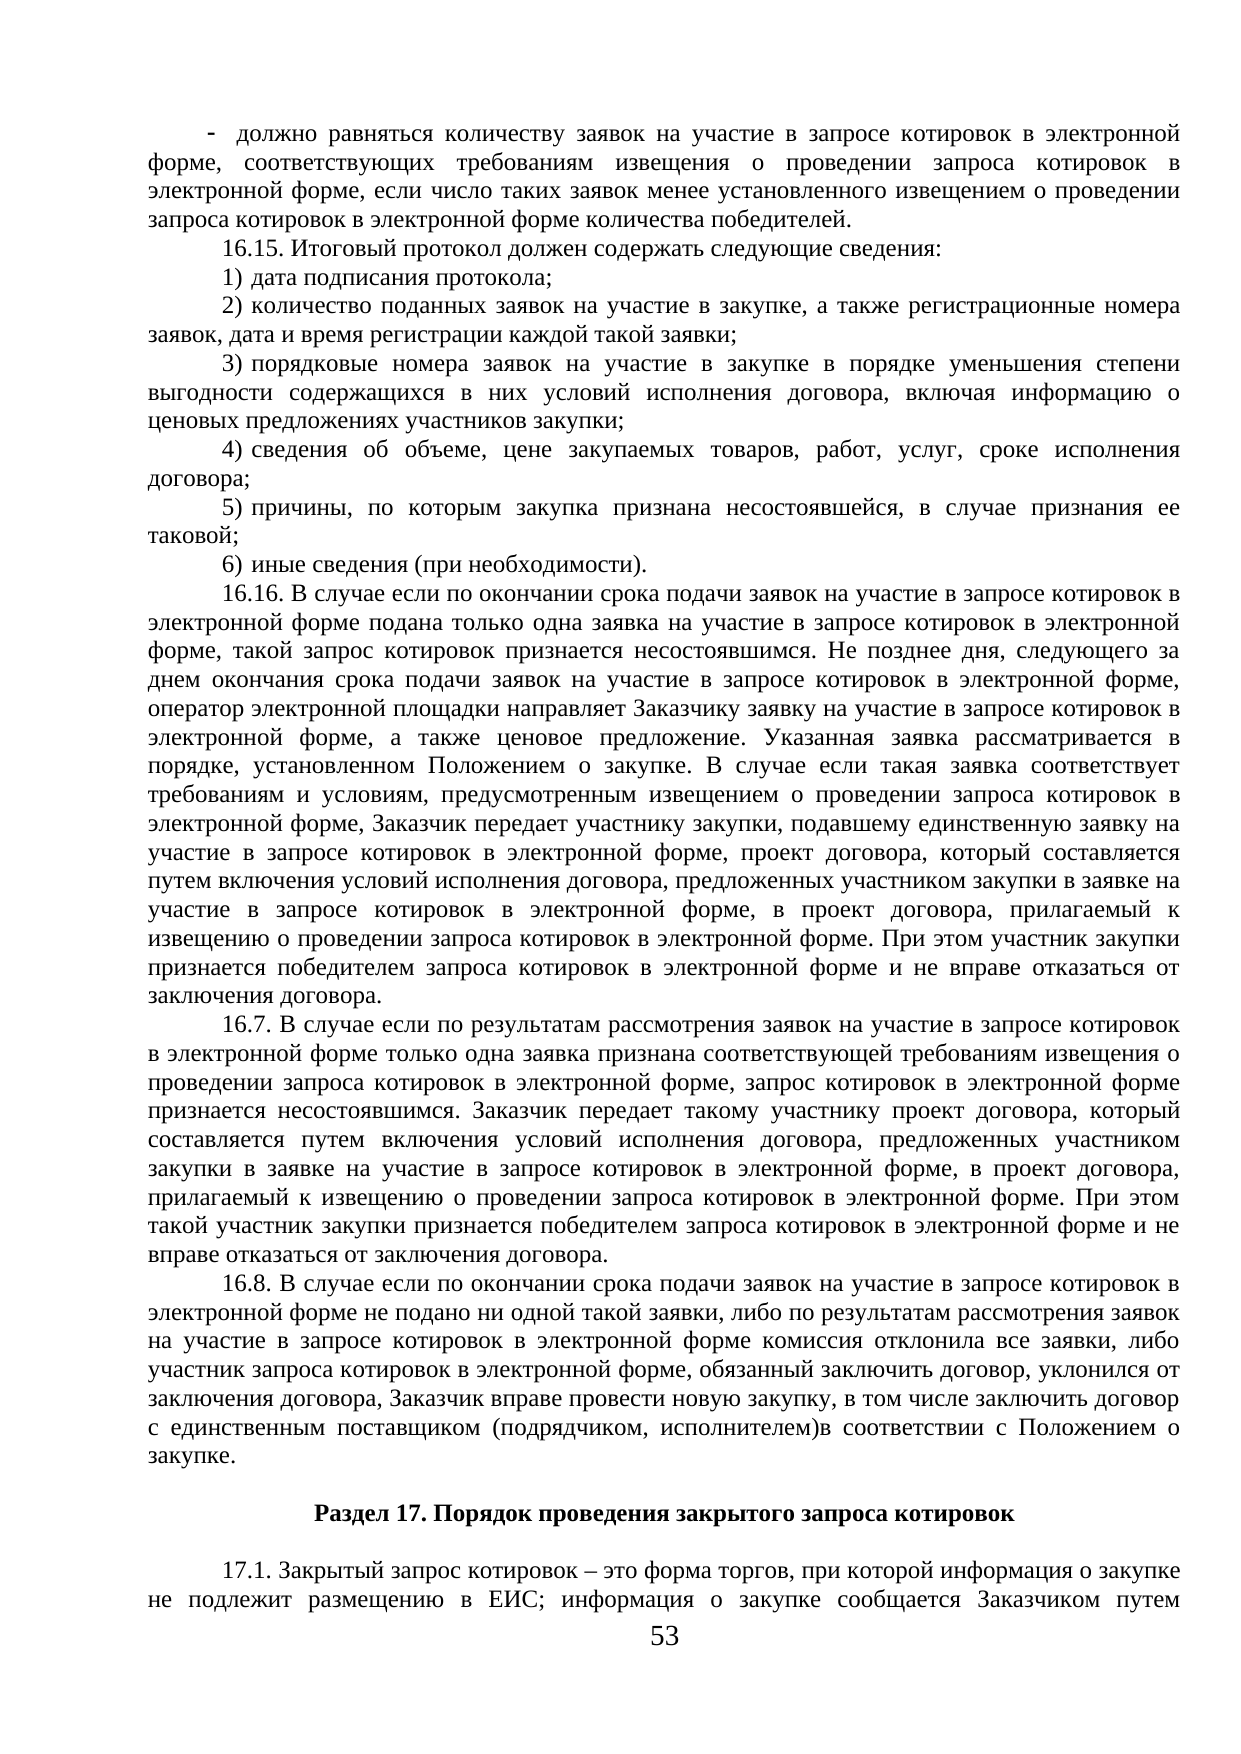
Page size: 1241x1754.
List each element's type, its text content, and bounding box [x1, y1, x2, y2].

text 16.16. В случае если по окончании срока подачи заявок на участие в запросе котировок в электронной форме подана только одна заявка на участие в запросе котировок в электронной форме, такой запрос котировок признается несостоявшимся. Не позднее дня, следующего за днем окончания срока подачи заявок на участие в запросе котировок в электронной форме, оператор электронной площадки направляет Заказчику заявку на участие в запросе котировок в электронной форме, а также ценовое предложение. Указанная заявка рассматривается в порядке, установленном Положением о закупке. В случае если такая заявка соответствует требованиям и условиям, предусмотренным извещением о проведении запроса котировок в электронной форме, Заказчик передает участнику закупки, подавшему единственную заявку на участие в запросе котировок в электронной форме, проект договора, который составляется путем включения условий исполнения договора, предложенных участником закупки в заявке на участие в запросе котировок в электронной форме, в проект договора, прилагаемый к извещению о проведении запроса котировок в электронной форме. При этом участник закупки признается победителем запроса котировок в электронной форме и не вправе отказаться от заключения договора. [148, 578, 1181, 1009]
list дата подписания протокола; [148, 262, 1181, 291]
text Раздел 17. Порядок проведения закрытого запроса котировок [148, 1498, 1181, 1527]
list порядковые номера заявок на участие в закупке в порядке уменьшения степени выгодности содержащихся в них условий исполнения договора, включая информацию о ценовых предложениях участников закупки; [148, 348, 1181, 434]
text 16.7. В случае если по результатам рассмотрения заявок на участие в запросе котировок в электронной форме только одна заявка признана соответствующей требованиям извещения о проведении запроса котировок в электронной форме, запрос котировок в электронной форме признается несостоявшимся. Заказчик передает такому участнику проект договора, который составляется путем включения условий исполнения договора, предложенных участником закупки в заявке на участие в запросе котировок в электронной форме, в проект договора, прилагаемый к извещению о проведении запроса котировок в электронной форме. При этом такой участник закупки признается победителем запроса котировок в электронной форме и не вправе отказаться от заключения договора. [148, 1009, 1181, 1268]
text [148, 1556, 1181, 1613]
text 16.15. Итоговый протокол должен содержать следующие сведения: [148, 233, 1181, 262]
list количество поданных заявок на участие в закупке, а также регистрационные номера заявок, дата и время регистрации каждой такой заявки; [148, 291, 1181, 348]
list должно равняться количеству заявок на участие в запросе котировок в электронной форме, соответствующих требованиям извещения о проведении запроса котировок в электронной форме, если число таких заявок менее установленного извещением о проведении запроса котировок в электронной форме количества победителей. [148, 118, 1181, 233]
text 16.8. В случае если по окончании срока подачи заявок на участие в запросе котировок в электронной форме не подано ни одной такой заявки, либо по результатам рассмотрения заявок на участие в запросе котировок в электронной форме комиссия отклонила все заявки, либо участник запроса котировок в электронной форме, обязанный заключить договор, уклонился от заключения договора, Заказчик вправе провести новую закупку, в том числе заключить договор с единственным поставщиком (подрядчиком, исполнителем)в соответствии с Положением о закупке. [148, 1268, 1181, 1469]
list сведения об объеме, цене закупаемых товаров, работ, услуг, сроке исполнения договора; [148, 434, 1181, 492]
list иные сведения (при необходимости). [148, 549, 1181, 578]
list причины, по которым закупка признана несостоявшейся, в случае признания ее таковой; [148, 492, 1181, 549]
